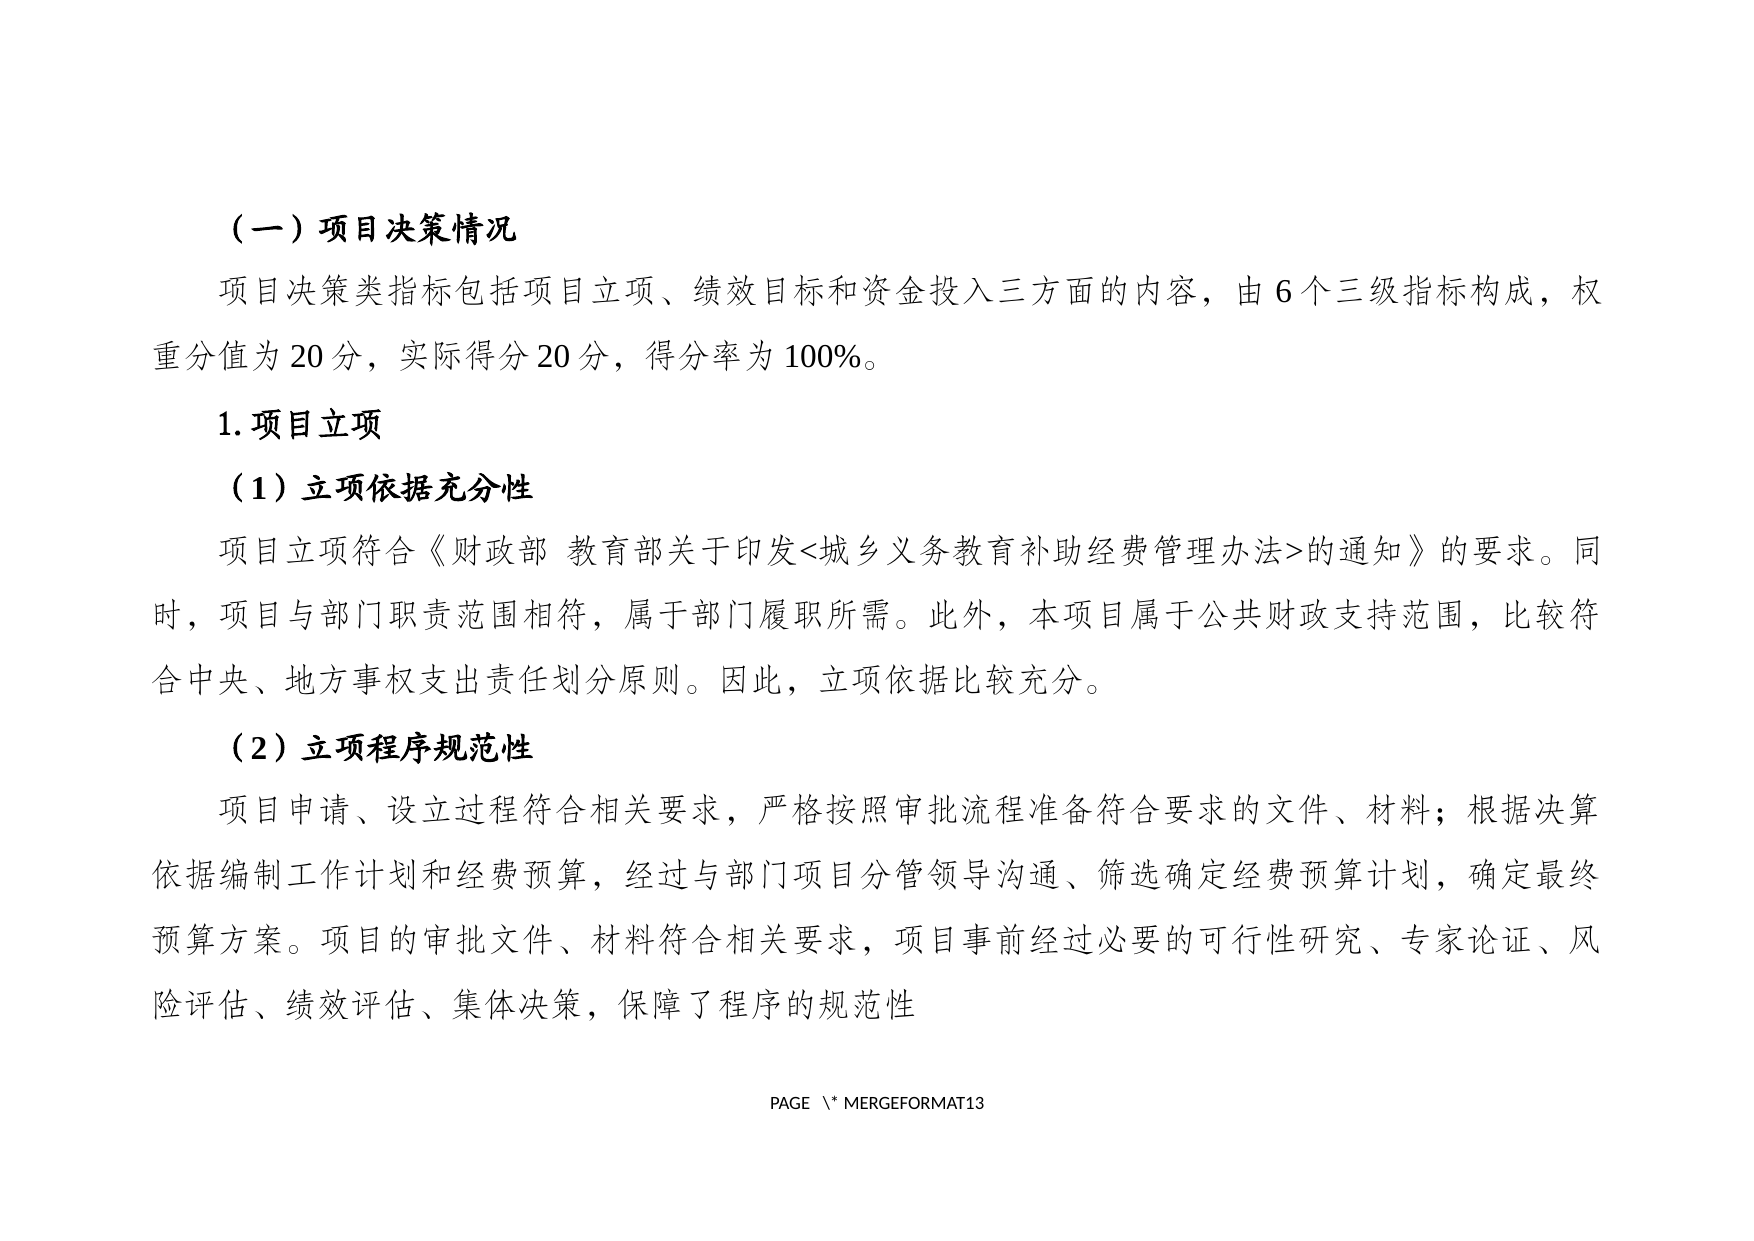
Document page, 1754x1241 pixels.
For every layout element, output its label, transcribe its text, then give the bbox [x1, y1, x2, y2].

text 项目立项符合《财政部 教育部关于印发<城乡义务教育补助经费管理办法>的通知》的要求。同时，项目与部门职责范围相符，属于部门履职所需。此外，本项目属于公共财政支持范围，比较符合中央、地方事权支出责任划分原则。因此，立项依据比较充分。 [150, 519, 1604, 714]
text （1）立项依据充分性 [150, 454, 1604, 519]
text 项目决策类指标包括项目立项、绩效目标和资金投入三方面的内容，由6个三级指标构成，权重分值为20分，实际得分20分，得分率为100%。 [150, 259, 1604, 389]
title （一）项目决策情况 [150, 194, 1604, 259]
text 1.项目立项 [150, 389, 1604, 454]
text 项目申请、设立过程符合相关要求，严格按照审批流程准备符合要求的文件、材料；根据决算依据编制工作计划和经费预算，经过与部门项目分管领导沟通、筛选确定经费预算计划，确定最终预算方案。项目的审批文件、材料符合相关要求，项目事前经过必要的可行性研究、专家论证、风险评估、绩效评估、集体决策，保障了程序的规范性 [150, 779, 1604, 1039]
text （2）立项程序规范性 [150, 714, 1604, 779]
